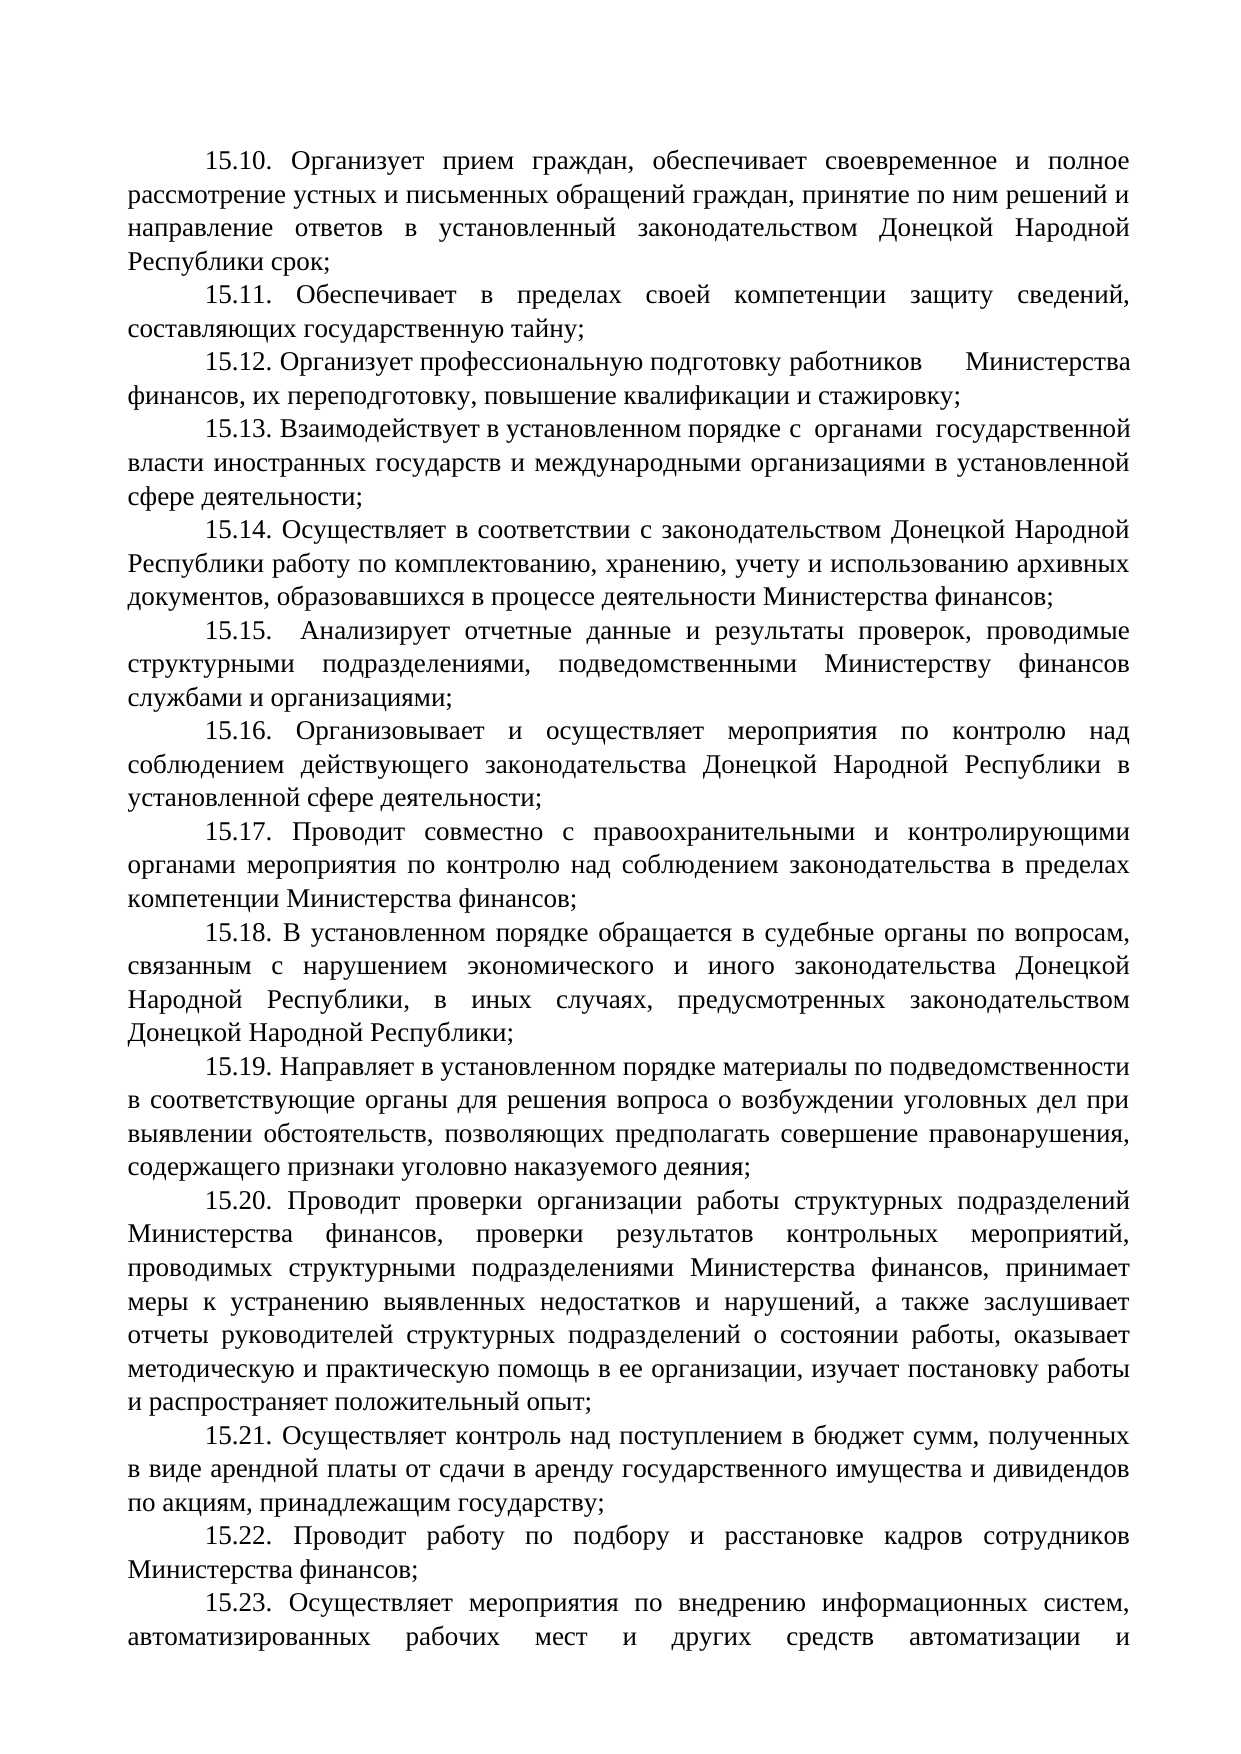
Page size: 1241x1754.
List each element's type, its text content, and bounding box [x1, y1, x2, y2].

list Организует профессиональную подготовку работников Министерства финансов, их переподготовку, повышение квалификации и стажировку; [127, 344, 1131, 411]
list Взаимодействует в установленном порядке с органами государственной власти иностранных государств и международными организациями в установленной сфере деятельности; [127, 411, 1131, 512]
list Проводит работу по подбору и расстановке кадров сотрудников Министерства финансов; [127, 1518, 1131, 1585]
list В установленном порядке обращается в судебные органы по вопросам, связанным с нарушением экономического и иного законодательства Донецкой Народной Республики, в иных случаях, предусмотренных законодательством Донецкой Народной Республики; [127, 914, 1131, 1048]
list Проводит проверки организации работы структурных подразделений Министерства финансов, проверки результатов контрольных мероприятий, проводимых структурными подразделениями Министерства финансов, принимает меры к устранению выявленных недостатков и нарушений, а также заслушивает отчеты руководителей структурных подразделений о состоянии работы, оказывает методическую и практическую помощь в ее организации, изучает постановку работы и распространяет положительный опыт; [127, 1183, 1131, 1417]
list Организует прием граждан, обеспечивает своевременное и полное рассмотрение устных и письменных обращений граждан, принятие по ним решений и направление ответов в установленный законодательством Донецкой Народной Республики срок; [127, 143, 1131, 277]
list Анализирует отчетные данные и результаты проверок, проводимые структурными подразделениями, подведомственными Министерству финансов службами и организациями; [127, 612, 1131, 713]
text 15.16. Организовывает и осуществляет мероприятия по контролю над соблюдением действующего законодательства Донецкой Народной Республики в установленной сфере деятельности; [127, 713, 1131, 814]
list Направляет в установленном порядке материалы по подведомственности в соответствующие органы для решения вопроса о возбуждении уголовных дел при выявлении обстоятельств, позволяющих предполагать совершение правонарушения, содержащего признаки уголовно наказуемого деяния; [127, 1048, 1131, 1183]
text 15.11. Обеспечивает в пределах своей компетенции защиту сведений, составляющих государственную тайну; [127, 277, 1131, 344]
list Проводит совместно с правоохранительными и контролирующими органами мероприятия по контролю над соблюдением законодательства в пределах компетенции Министерства финансов; [127, 814, 1131, 914]
list Осуществляет контроль над поступлением в бюджет сумм, полученных в виде арендной платы от сдачи в аренду государственного имущества и дивидендов по акциям, принадлежащим государству; [127, 1417, 1131, 1518]
text 15.14. Осуществляет в соответствии с законодательством Донецкой Народной Республики работу по комплектованию, хранению, учету и использованию архивных документов, образовавшихся в процессе деятельности Министерства финансов; [127, 512, 1131, 612]
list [127, 1585, 1131, 1652]
